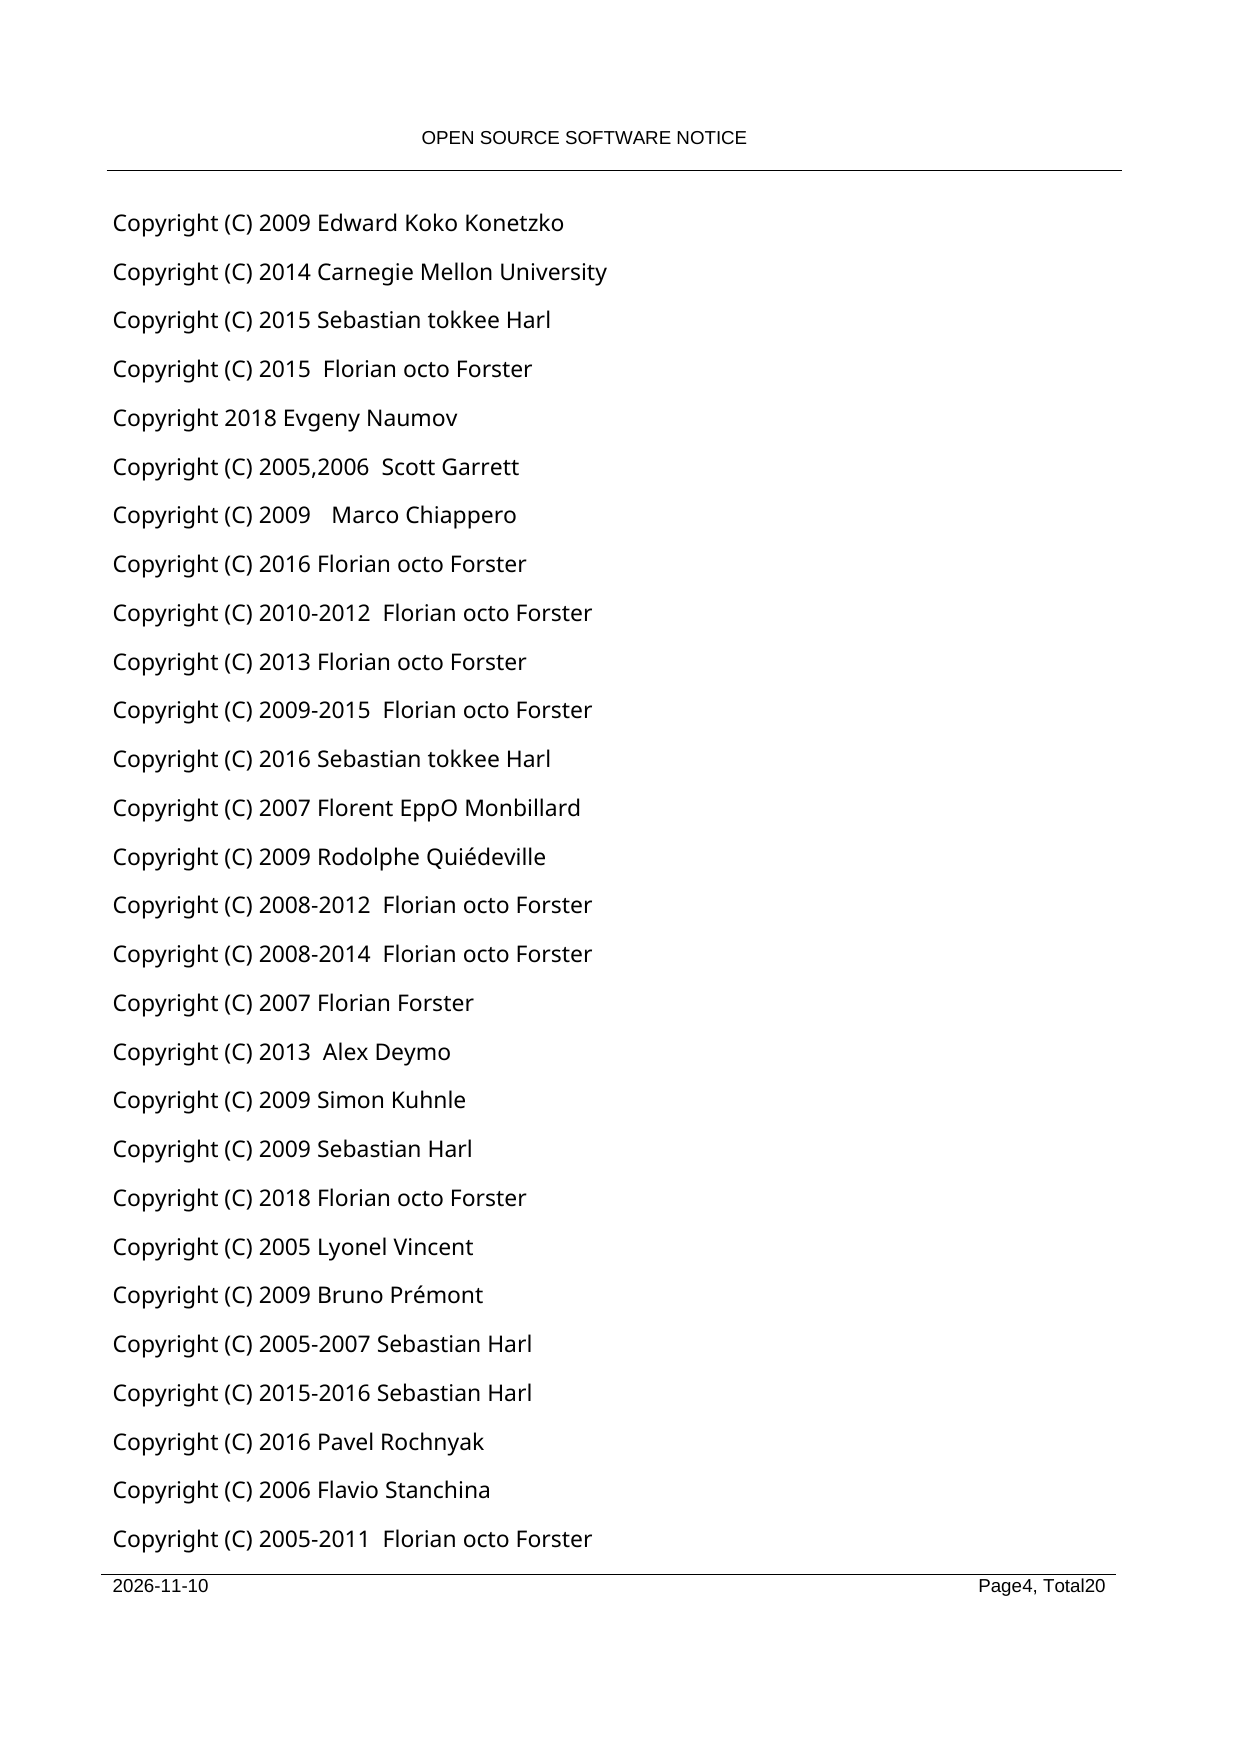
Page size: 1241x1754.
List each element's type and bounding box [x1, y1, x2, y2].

text [112, 206, 1128, 1555]
